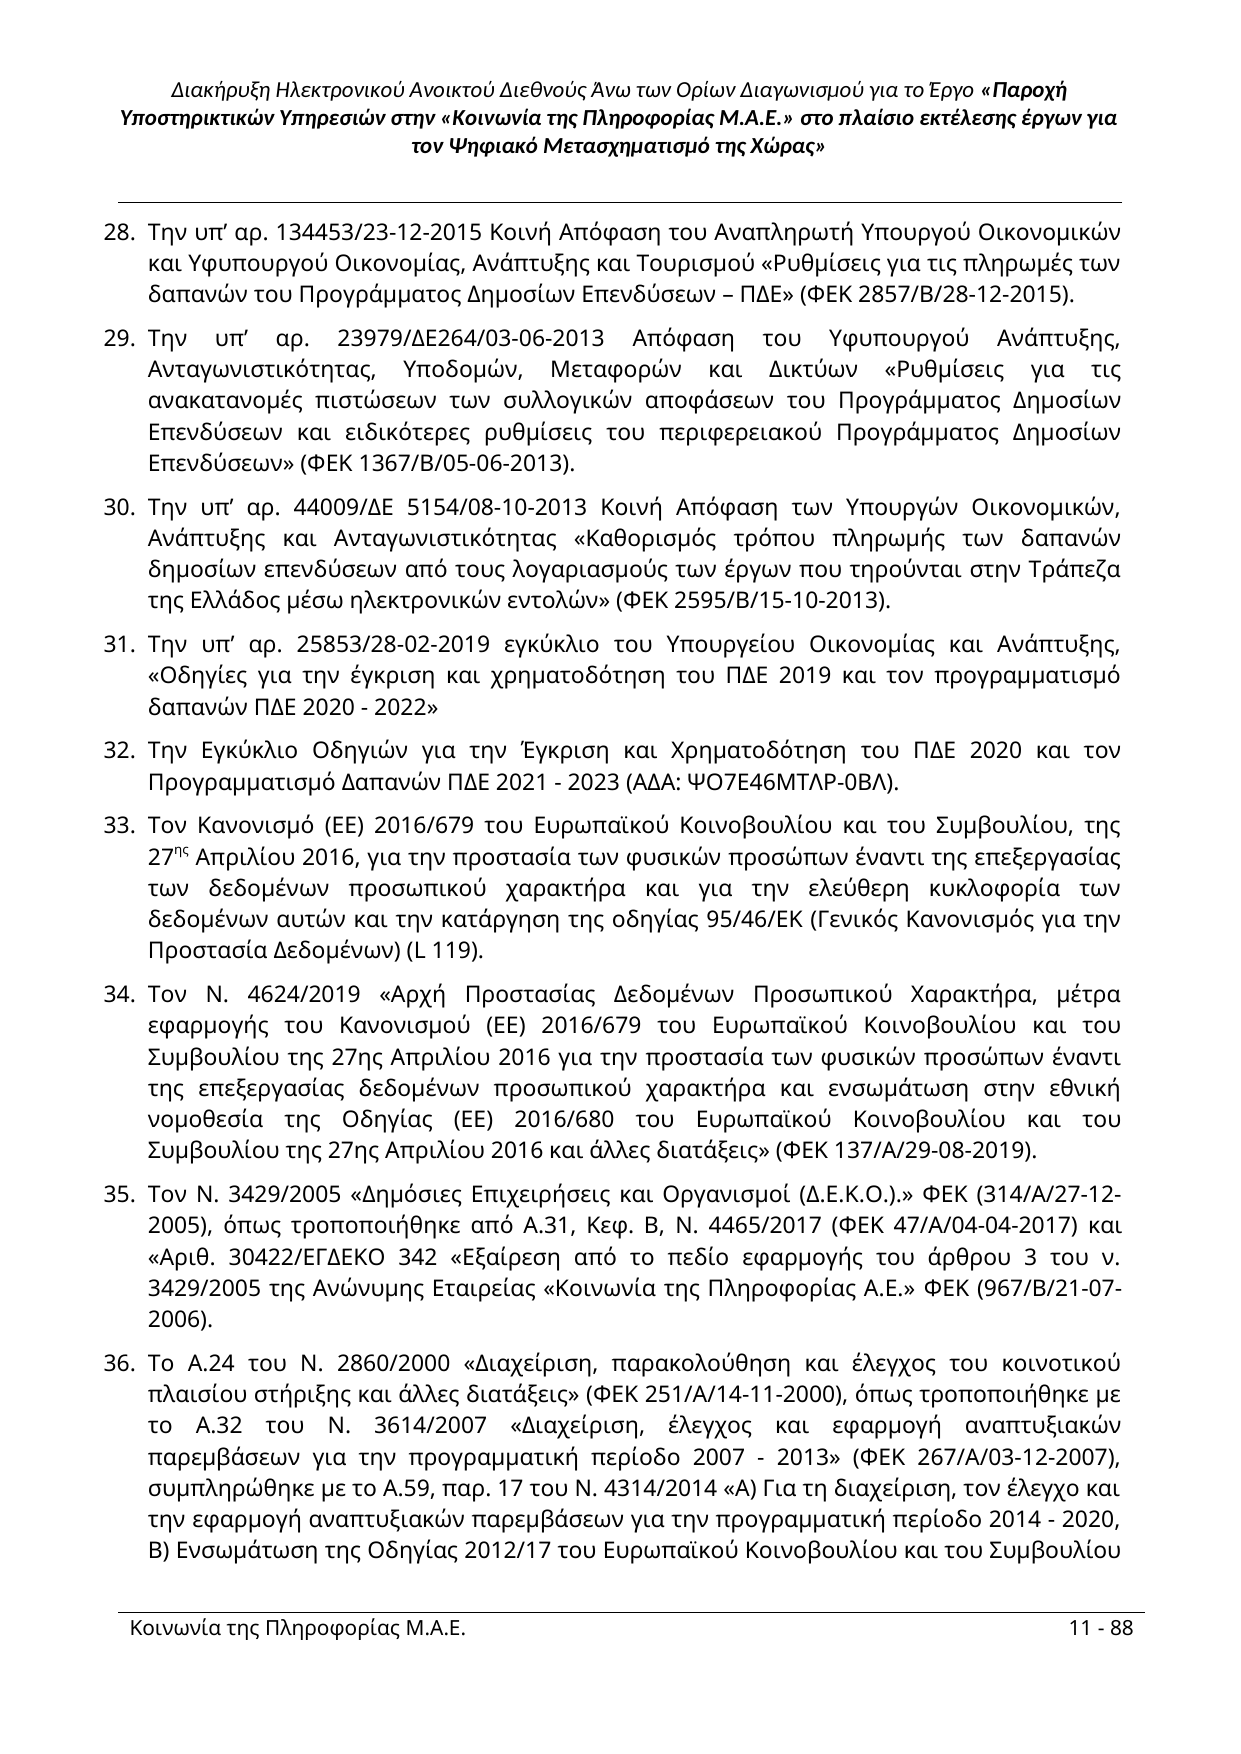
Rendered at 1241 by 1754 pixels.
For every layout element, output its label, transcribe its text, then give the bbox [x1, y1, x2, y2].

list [103, 1347, 1122, 1566]
list Την υπ’ αρ. 23979/ΔΕ264/03-06-2013 Απόφαση του Υφυπουργού Ανάπτυξης, Ανταγωνιστικότητας, Υποδομών, Μεταφορών και Δικτύων «Ρυθμίσεις για τις ανακατανομές πιστώσεων των συλλογικών αποφάσεων του Προγράμματος Δημοσίων Επενδύσεων και ειδικότερες ρυθμίσεις του περιφερειακού Προγράμματος Δημοσίων Επενδύσεων» (ΦΕΚ 1367/Β/05-06-2013). [103, 322, 1122, 478]
list Την Εγκύκλιο Οδηγιών για την Έγκριση και Χρηματοδότηση του ΠΔΕ 2020 και τον Προγραμματισμό Δαπανών ΠΔΕ 2021 - 2023 (ΑΔΑ: ΨΟ7Ε46ΜΤΛΡ-0ΒΛ). [103, 734, 1122, 797]
list Την υπ’ αρ. 134453/23-12-2015 Κοινή Απόφαση του Αναπληρωτή Υπουργού Οικονομικών και Υφυπουργού Οικονομίας, Ανάπτυξης και Τουρισμού «Ρυθμίσεις για τις πληρωμές των δαπανών του Προγράμματος Δημοσίων Επενδύσεων – ΠΔΕ» (ΦΕΚ 2857/Β/28-12-2015). [103, 216, 1122, 309]
list Τον Ν. 4624/2019 «Αρχή Προστασίας Δεδομένων Προσωπικού Χαρακτήρα, μέτρα εφαρμογής του Κανονισμού (ΕΕ) 2016/679 του Ευρωπαϊκού Κοινοβουλίου και του Συμβουλίου της 27ης Απριλίου 2016 για την προστασία των φυσικών προσώπων έναντι της επεξεργασίας δεδομένων προσωπικού χαρακτήρα και ενσωμάτωση στην εθνική νομοθεσία της Οδηγίας (ΕΕ) 2016/680 του Ευρωπαϊκού Κοινοβουλίου και του Συμβουλίου της 27ης Απριλίου 2016 και άλλες διατάξεις» (ΦΕΚ 137/Α/29-08-2019). [103, 978, 1122, 1166]
list Την υπ’ αρ. 44009/ΔΕ 5154/08-10-2013 Κοινή Απόφαση των Υπουργών Οικονομικών, Ανάπτυξης και Ανταγωνιστικότητας «Καθορισμός τρόπου πληρωμής των δαπανών δημοσίων επενδύσεων από τους λογαριασμούς των έργων που τηρούνται στην Τράπεζα της Ελλάδος μέσω ηλεκτρονικών εντολών» (ΦΕΚ 2595/Β/15-10-2013). [103, 491, 1122, 616]
list Τον Κανονισμό (ΕΕ) 2016/679 του Ευρωπαϊκού Κοινοβουλίου και του Συμβουλίου, της 27ης Απριλίου 2016, για την προστασία των φυσικών προσώπων έναντι της επεξεργασίας των δεδομένων προσωπικού χαρακτήρα και για την ελεύθερη κυκλοφορία των δεδομένων αυτών και την κατάργηση της οδηγίας 95/46/ΕΚ (Γενικός Κανονισμός για την Προστασία Δεδομένων) (L 119). [103, 809, 1122, 966]
list Την υπ’ αρ. 25853/28-02-2019 εγκύκλιο του Υπουργείου Οικονομίας και Ανάπτυξης, «Οδηγίες για την έγκριση και χρηματοδότηση του ΠΔΕ 2019 και τον προγραμματισμό δαπανών ΠΔΕ 2020 - 2022» [103, 628, 1122, 722]
list Τον N. 3429/2005 «Δημόσιες Επιχειρήσεις και Οργανισμοί (Δ.Ε.Κ.Ο.).» ΦΕΚ (314/Α/27-12-2005), όπως τροποποιήθηκε από Α.31, Κεφ. Β, Ν. 4465/2017 (ΦΕΚ 47/Α/04-04-2017) και «Αριθ. 30422/ΕΓΔΕΚΟ 342 «Εξαίρεση από το πεδίο εφαρμογής του άρθρου 3 του ν. 3429/2005 της Ανώνυμης Εταιρείας «Κοινωνία της Πληροφορίας Α.Ε.» ΦΕΚ (967/Β/21-07-2006). [103, 1178, 1122, 1334]
